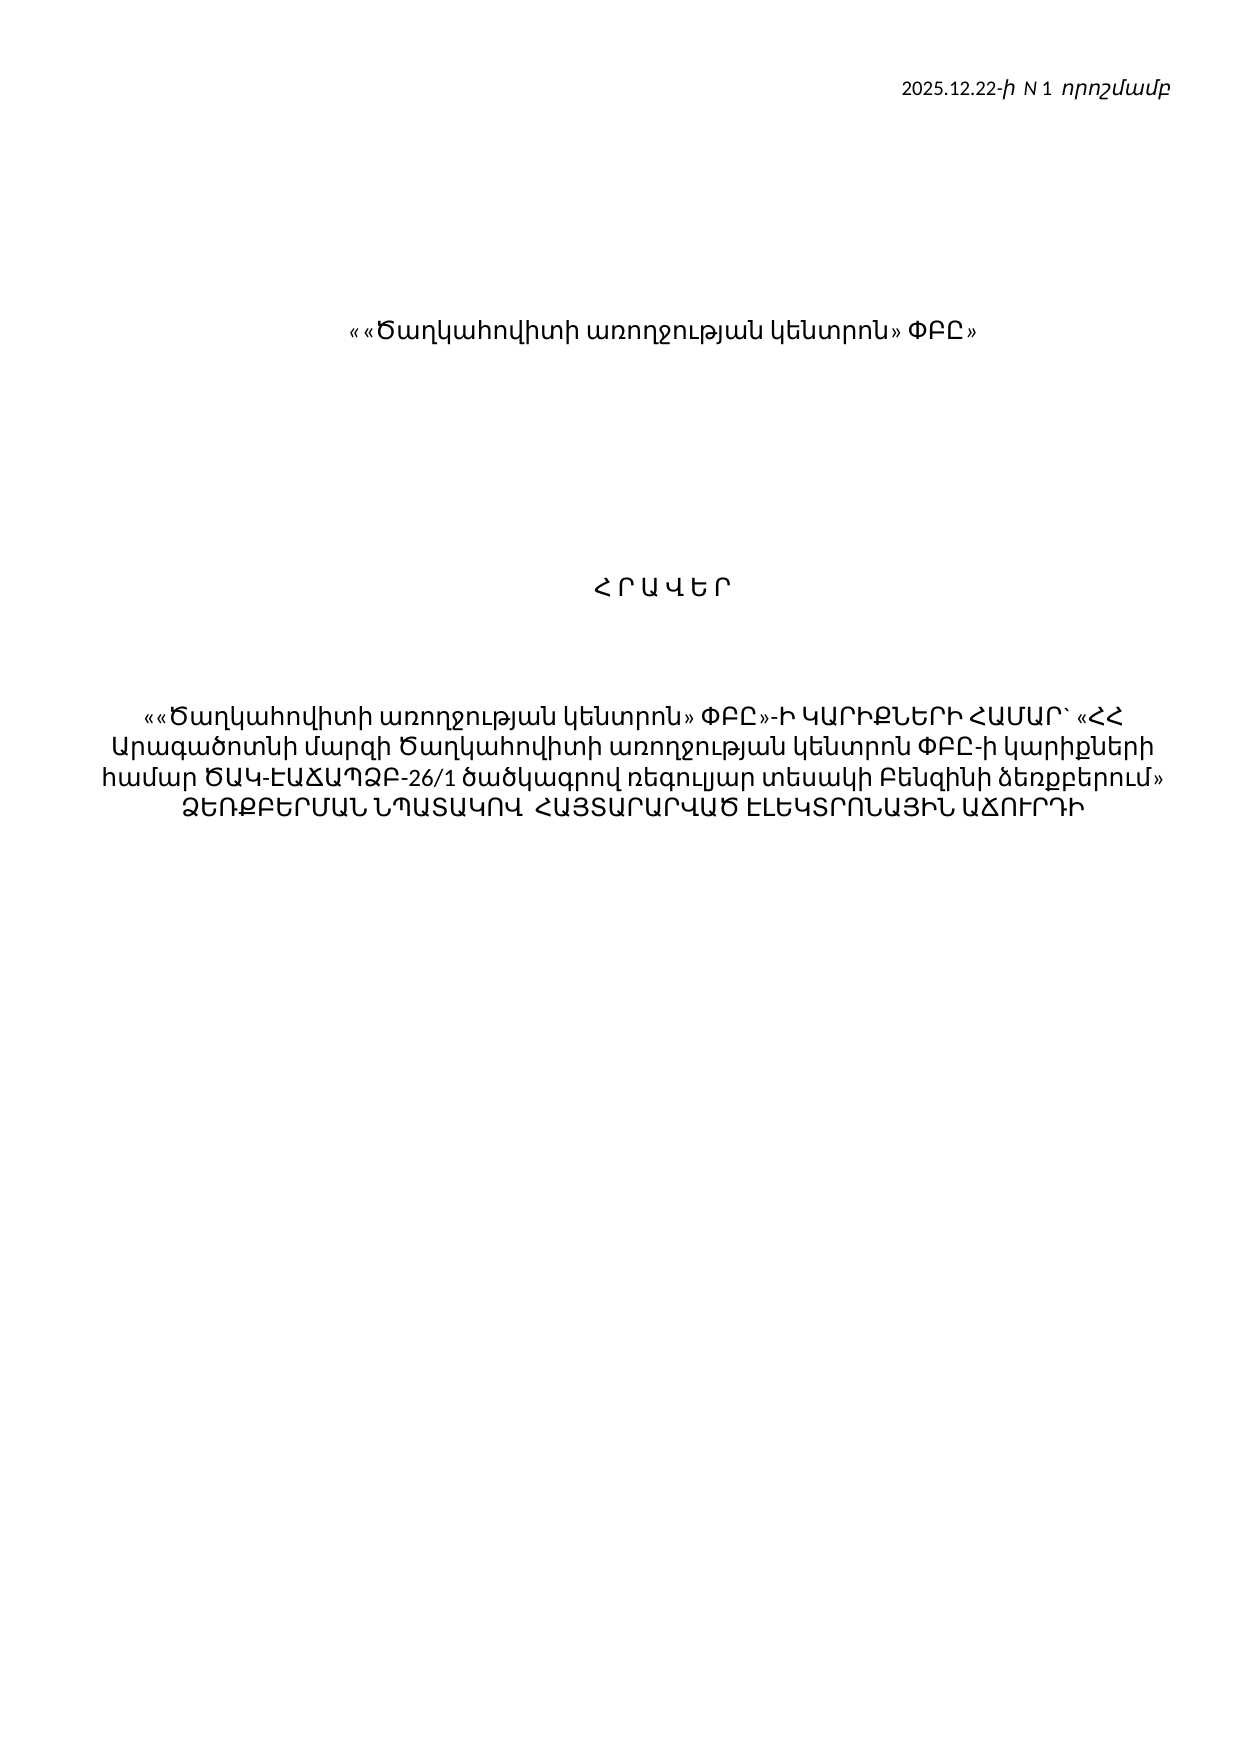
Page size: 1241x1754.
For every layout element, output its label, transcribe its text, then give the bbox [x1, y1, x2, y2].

text Հ Ր Ա Վ Ե Ր [94, 572, 1172, 602]
text « «Ծաղկահովիտի առողջության կենտրոն» ՓԲԸ» [94, 316, 1172, 346]
text 2025.12.22 -ի N 1 որոշմամբ [94, 75, 1171, 100]
text ««Ծաղկահովիտի առողջության կենտրոն» ՓԲԸ»-Ի ԿԱՐԻՔՆԵՐԻ ՀԱՄԱՐ` «ՀՀ Արագածոտնի մարզի Ծաղկահովիտի առողջության կենտրոն ՓԲԸ-ի կարիքների համար ԾԱԿ-ԷԱՃԱՊՁԲ-26/1 ծածկագրով ռեգուլյար տեսակի Բենզինի ձեռքբերում» ՁԵՌՔԲԵՐՄԱՆ ՆՊԱՏԱԿՈՎ ՀԱՅՏԱՐԱՐՎԱԾ ԷԼԵԿՏՐՈՆԱՅԻՆ ԱՃՈՒՐԴԻ [94, 701, 1172, 823]
